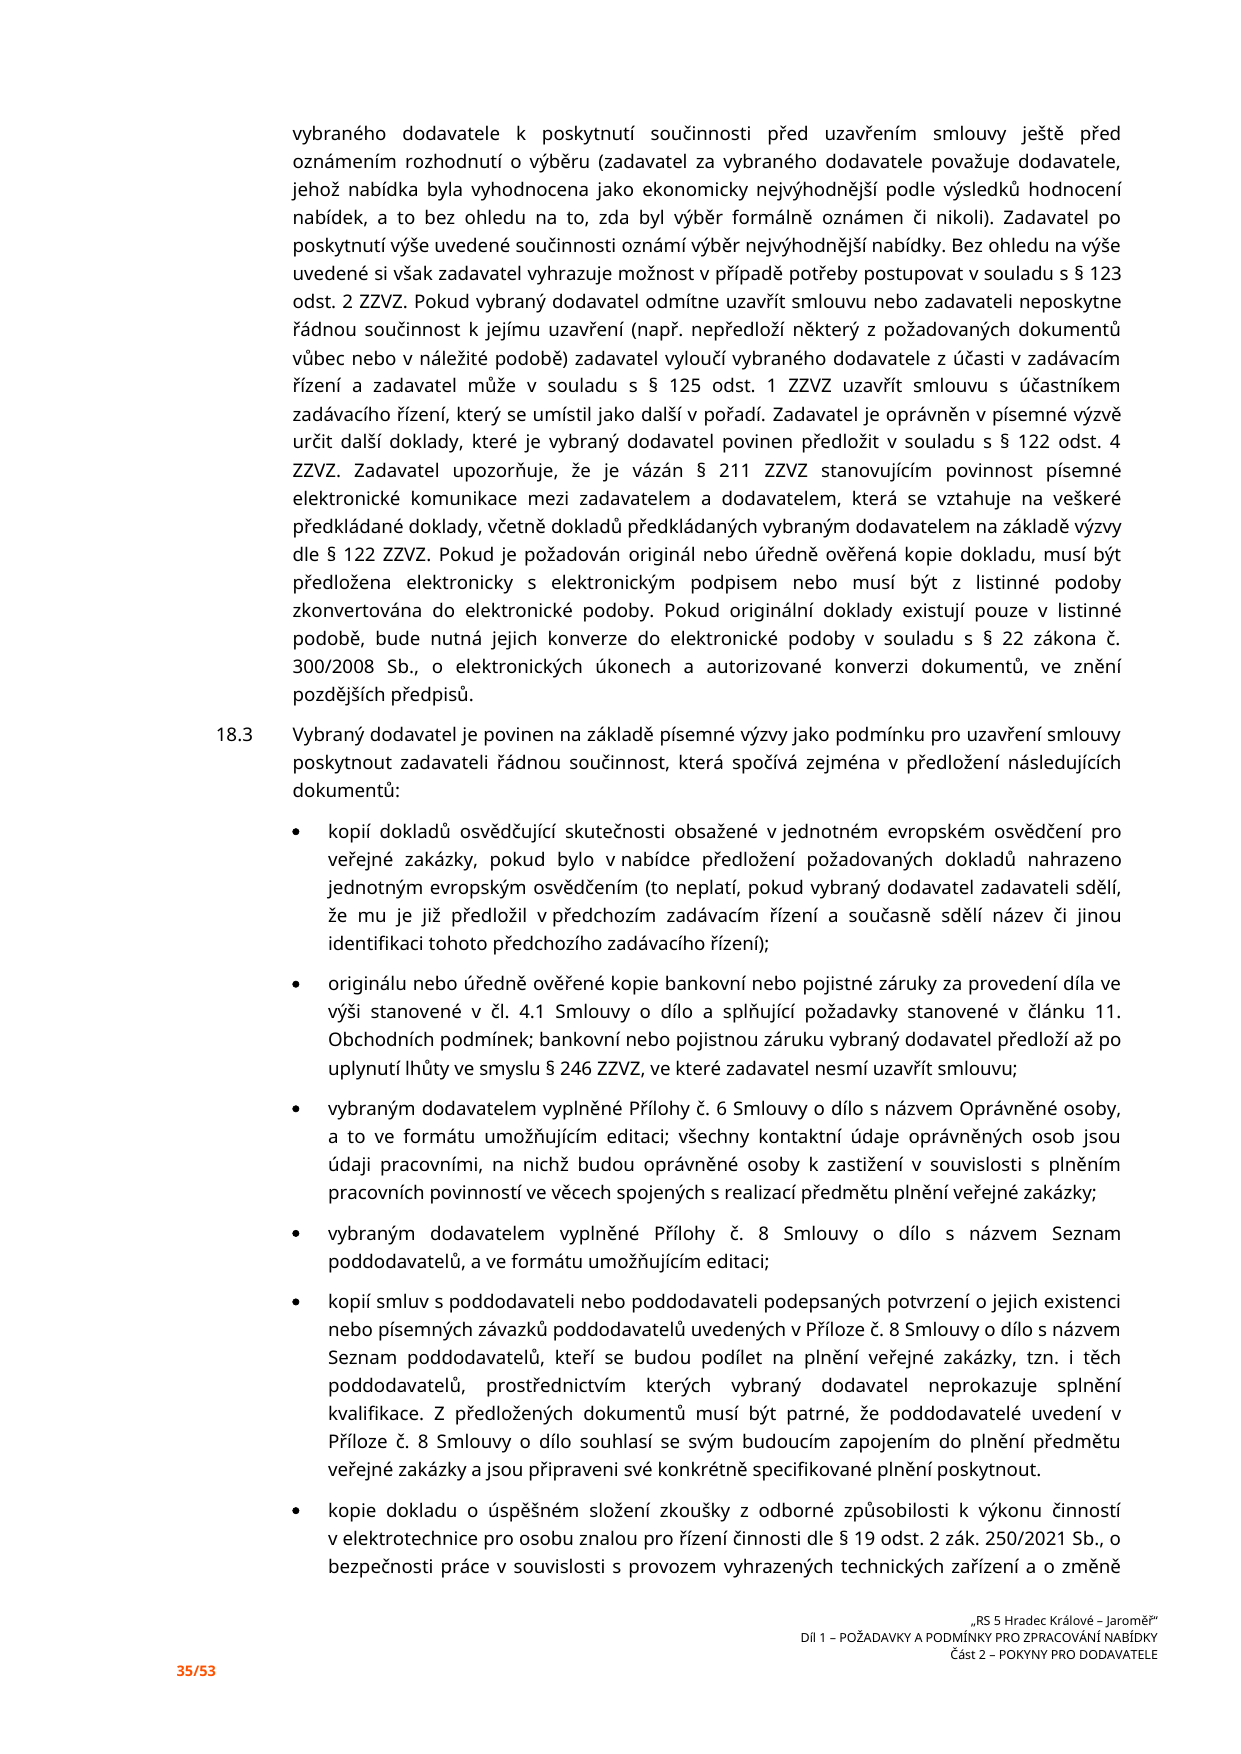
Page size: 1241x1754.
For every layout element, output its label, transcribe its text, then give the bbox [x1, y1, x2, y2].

text kopií dokladů osvědčující skutečnosti obsažené v jednotném evropském osvědčení pro veřejné zakázky, pokud bylo v nabídce předložení požadovaných dokladů nahrazeno jednotným evropským osvědčením (to neplatí, pokud vybraný dodavatel zadavateli sdělí, že mu je již předložil v předchozím zadávacím řízení a současně sdělí název či jinou identifikaci tohoto předchozího zadávacího řízení); [292, 818, 1122, 956]
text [216, 121, 1122, 707]
text vybraným dodavatelem vyplněné Přílohy č. 6 Smlouvy o dílo s názvem Oprávněné osoby, a to ve formátu umožňujícím editaci; všechny kontaktní údaje oprávněných osob jsou údaji pracovními, na nichž budou oprávněné osoby k zastižení v souvislosti s plněním pracovních povinností ve věcech spojených s realizací předmětu plnění veřejné zakázky; [292, 1095, 1122, 1205]
text kopií smluv s poddodavateli nebo poddodavateli podepsaných potvrzení o jejich existenci nebo písemných závazků poddodavatelů uvedených v Příloze č. 8 Smlouvy o dílo s názvem Seznam poddodavatelů, kteří se budou podílet na plnění veřejné zakázky, tzn. i těch poddodavatelů, prostřednictvím kterých vybraný dodavatel neprokazuje splnění kvalifikace. Z předložených dokumentů musí být patrné, že poddodavatelé uvedení v Příloze č. 8 Smlouvy o dílo souhlasí se svým budoucím zapojením do plnění předmětu veřejné zakázky a jsou připraveni své konkrétně specifikované plnění poskytnout. [292, 1288, 1122, 1482]
text Vybraný dodavatel je povinen na základě písemné výzvy jako podmínku pro uzavření smlouvy poskytnout zadavateli řádnou součinnost, která spočívá zejména v předložení následujících dokumentů: [216, 722, 1122, 803]
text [292, 1497, 1122, 1579]
text vybraným dodavatelem vyplněné Přílohy č. 8 Smlouvy o dílo s názvem Seznam poddodavatelů, a ve formátu umožňujícím editaci; [292, 1220, 1122, 1273]
text originálu nebo úředně ověřené kopie bankovní nebo pojistné záruky za provedení díla ve výši stanovené v čl. 4.1 Smlouvy o dílo a splňující požadavky stanovené v článku 11. Obchodních podmínek; bankovní nebo pojistnou záruku vybraný dodavatel předloží až po uplynutí lhůty ve smyslu § 246 ZZVZ, ve které zadavatel nesmí uzavřít smlouvu; [292, 971, 1122, 1080]
